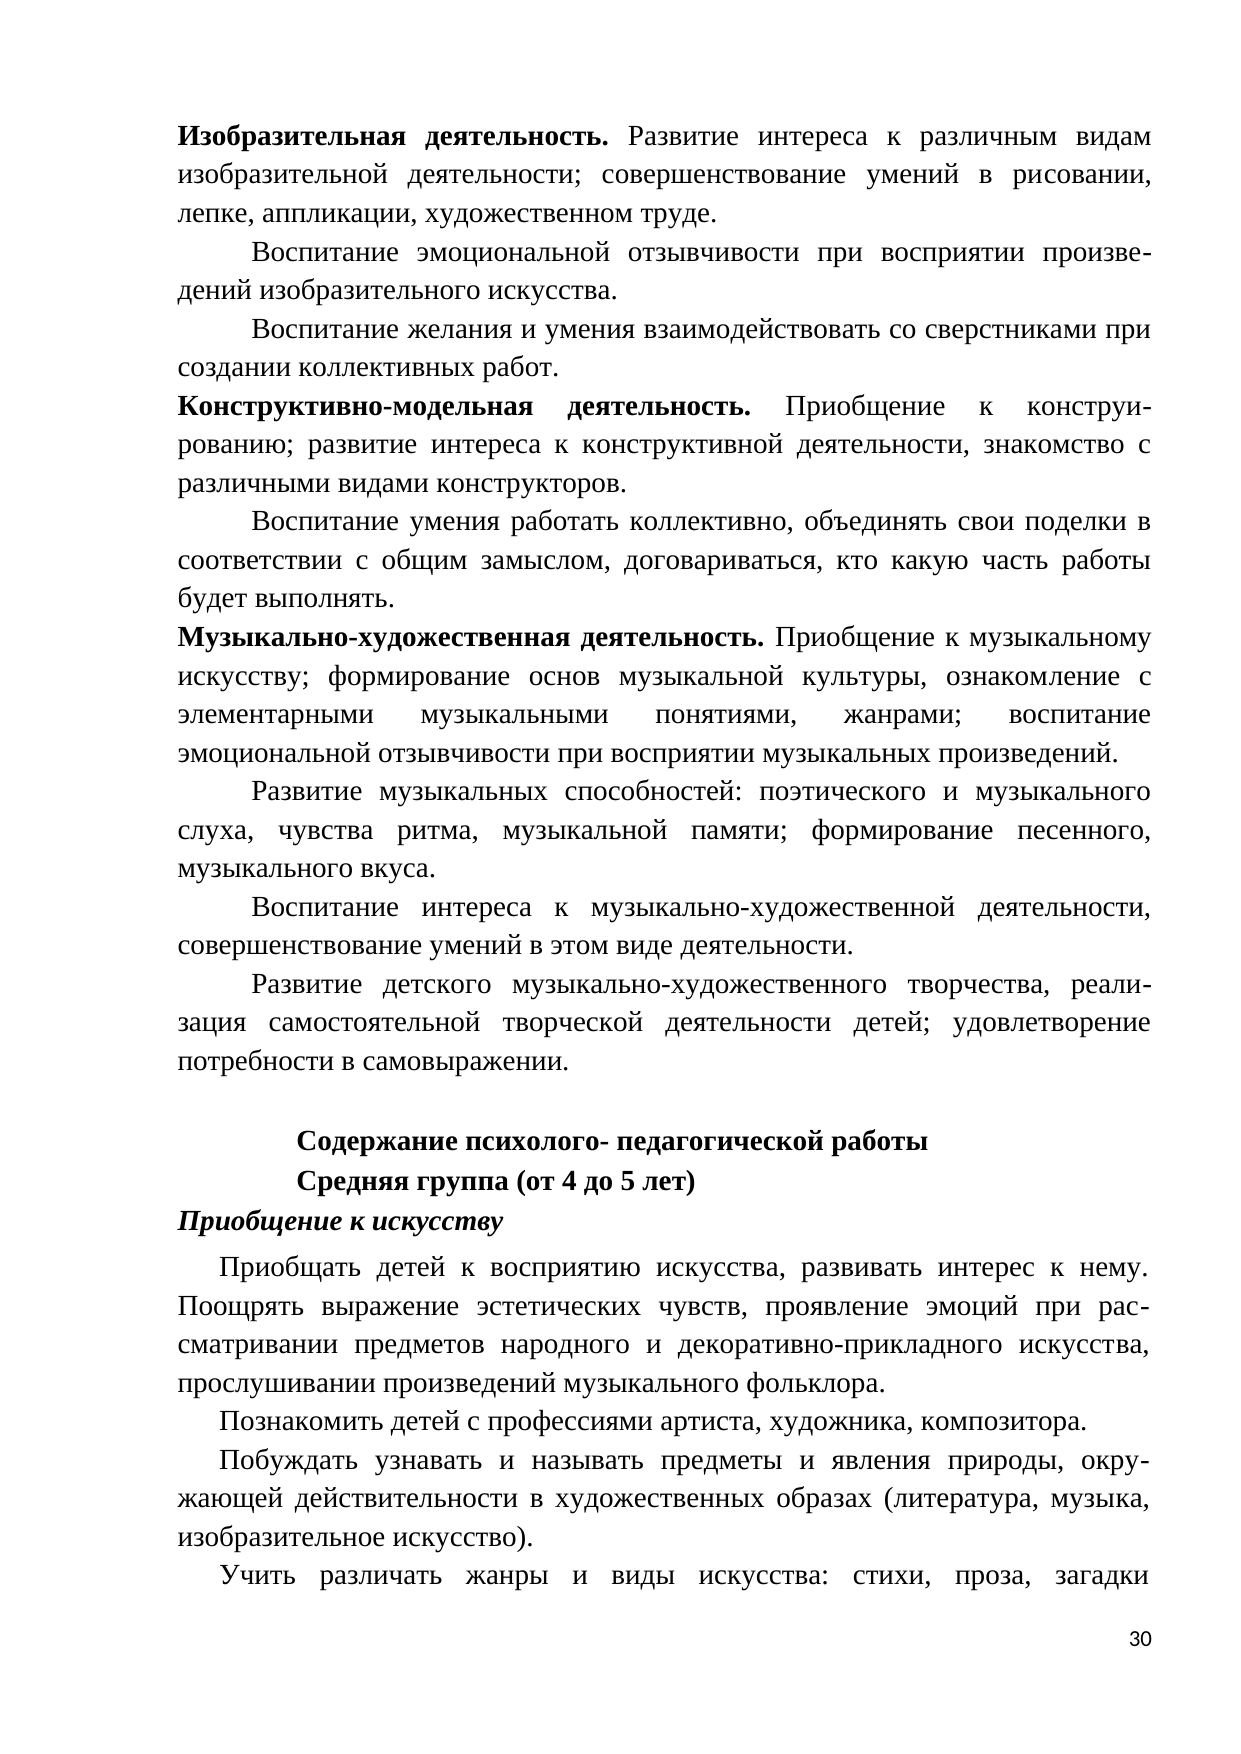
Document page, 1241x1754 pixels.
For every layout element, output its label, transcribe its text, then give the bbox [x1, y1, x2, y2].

text Приобщение к искусству [177, 1203, 1151, 1237]
text Воспитание желания и умения взаимодействовать со сверстниками при создании коллективных работ. [177, 311, 1152, 383]
text Развитие музыкальных способностей: поэтического и музыкального слуха, чувства ритма, музыкальной памяти; формирование песенного, музыкального вкуса. [177, 773, 1152, 884]
text Изобразительная деятельность. Развитие интереса к различным видам изобразительной деятельности; совершенствование умений в рисовании, лепке, аппликации, художественном труде. [177, 118, 1152, 229]
text Воспитание интереса к музыкально-художественной деятельности, совершенствование умений в этом виде деятельности. [177, 889, 1152, 961]
text Познакомить детей с профессиями артиста, художника, композитора. [177, 1403, 1152, 1437]
text Конструктивно-модельная деятельность. Приобщение к конструированию; развитие интереса к конструктивной деятельности, знакомство с различными видами конструкторов. [177, 388, 1152, 498]
text Приобщать детей к восприятию искусства, развивать интерес к нему. Поощрять выражение эстетических чувств, проявление эмоций при рассматривании предметов народного и декоративно-прикладного искусства, прослушивании произведений музыкального фольклора. [177, 1249, 1149, 1398]
text Воспитание умения работать коллективно, объединять свои поделки в соответствии с общим замыслом, договариваться, кто какую часть работы будет выполнять. [177, 503, 1152, 614]
text Средняя группа (от 4 до 5 лет) [296, 1163, 1151, 1197]
text Содержание психолого- педагогической работы [296, 1123, 1151, 1156]
text Развитие детского музыкально-художественного творчества, реализация самостоятельной творческой деятельности детей; удовлетворение потребности в самовыражении. [177, 966, 1152, 1077]
text Воспитание эмоциональной отзывчивости при восприятии произведений изобразительного искусства. [177, 234, 1152, 306]
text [177, 1557, 1149, 1591]
text Музыкально-художественная деятельность. Приобщение к музыкальному искусству; формирование основ музыкальной культуры, ознакомление с элементарными музыкальными понятиями, жанрами; воспитание эмоциональной отзывчивости при восприятии музыкальных произведений. [177, 619, 1152, 768]
text Побуждать узнавать и называть предметы и явления природы, окружающей действительности в художественных образах (литература, музыка, изобразительное искусство). [177, 1442, 1149, 1552]
